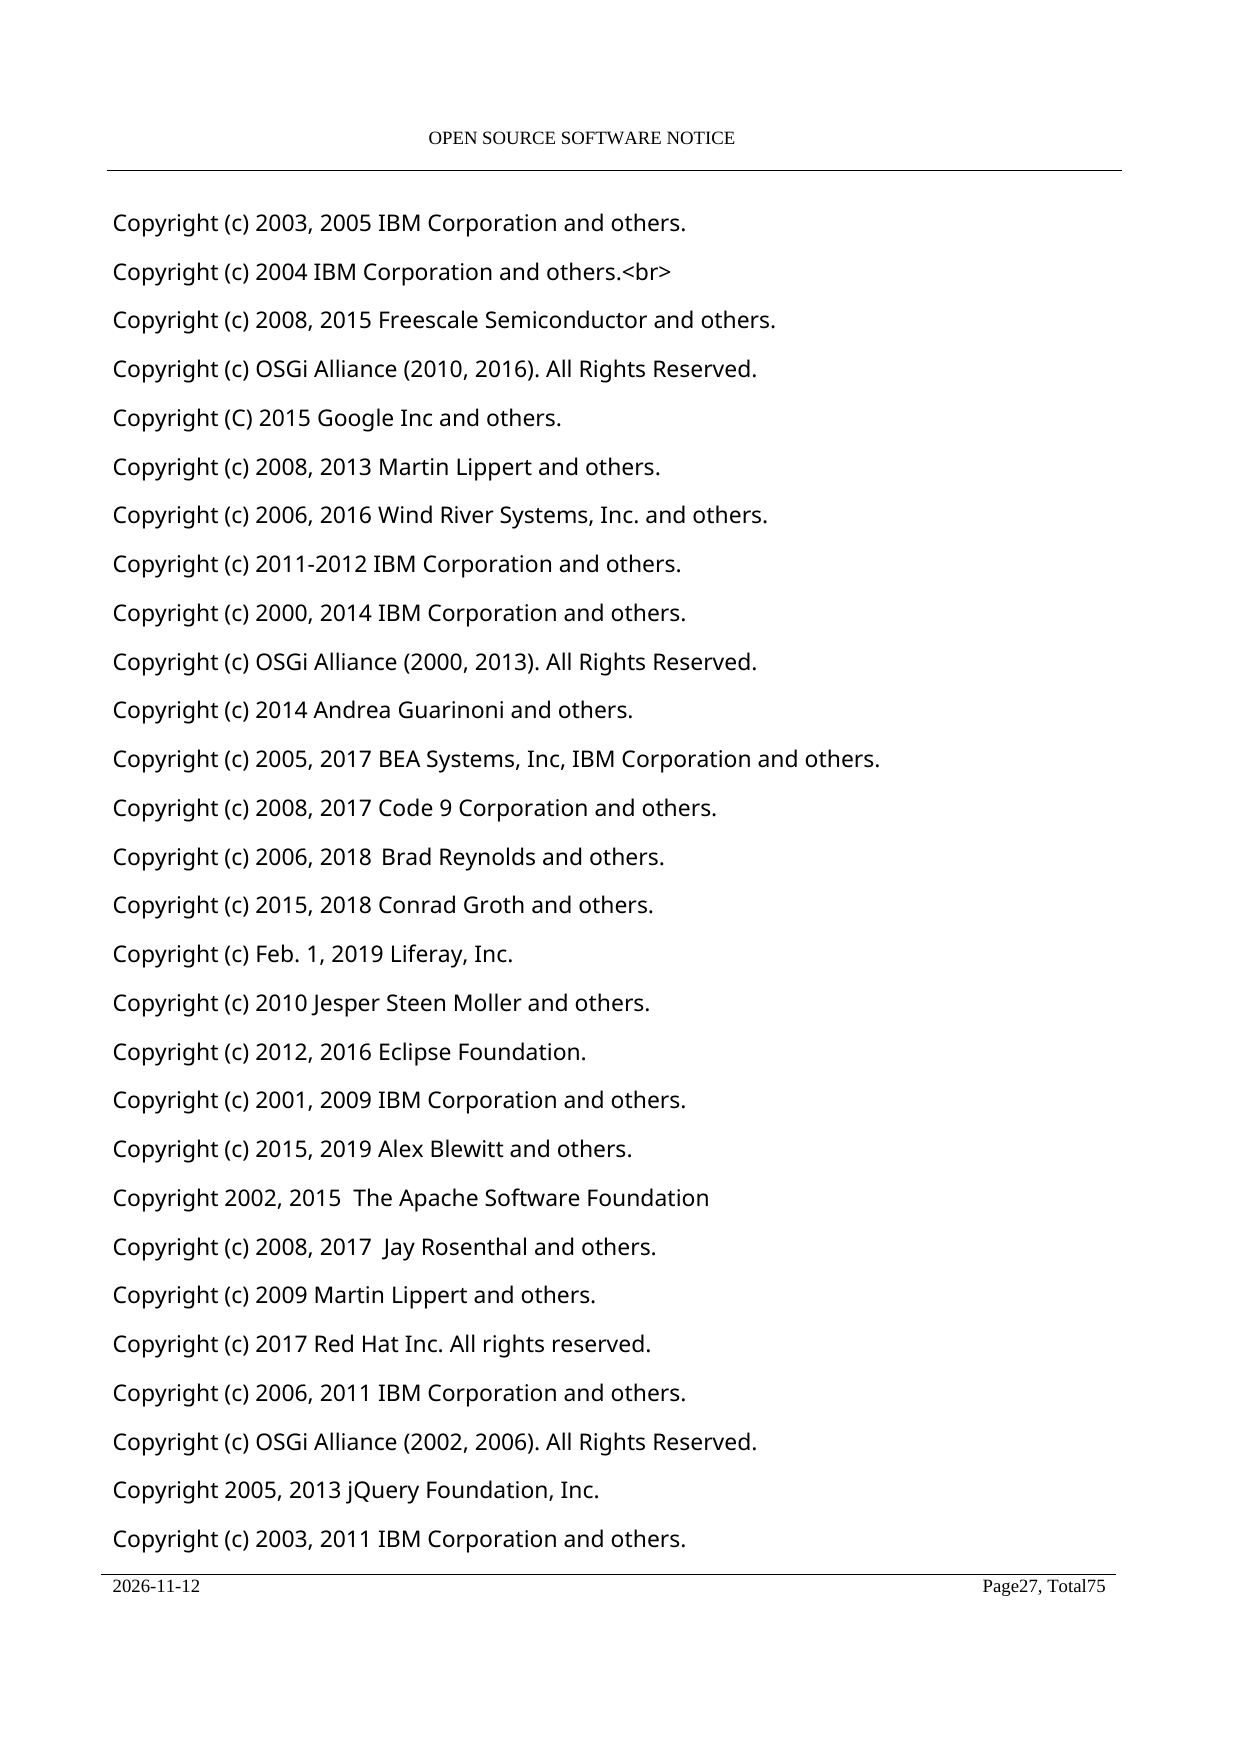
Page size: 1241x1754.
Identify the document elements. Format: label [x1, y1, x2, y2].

text [112, 206, 1128, 1506]
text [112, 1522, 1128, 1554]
